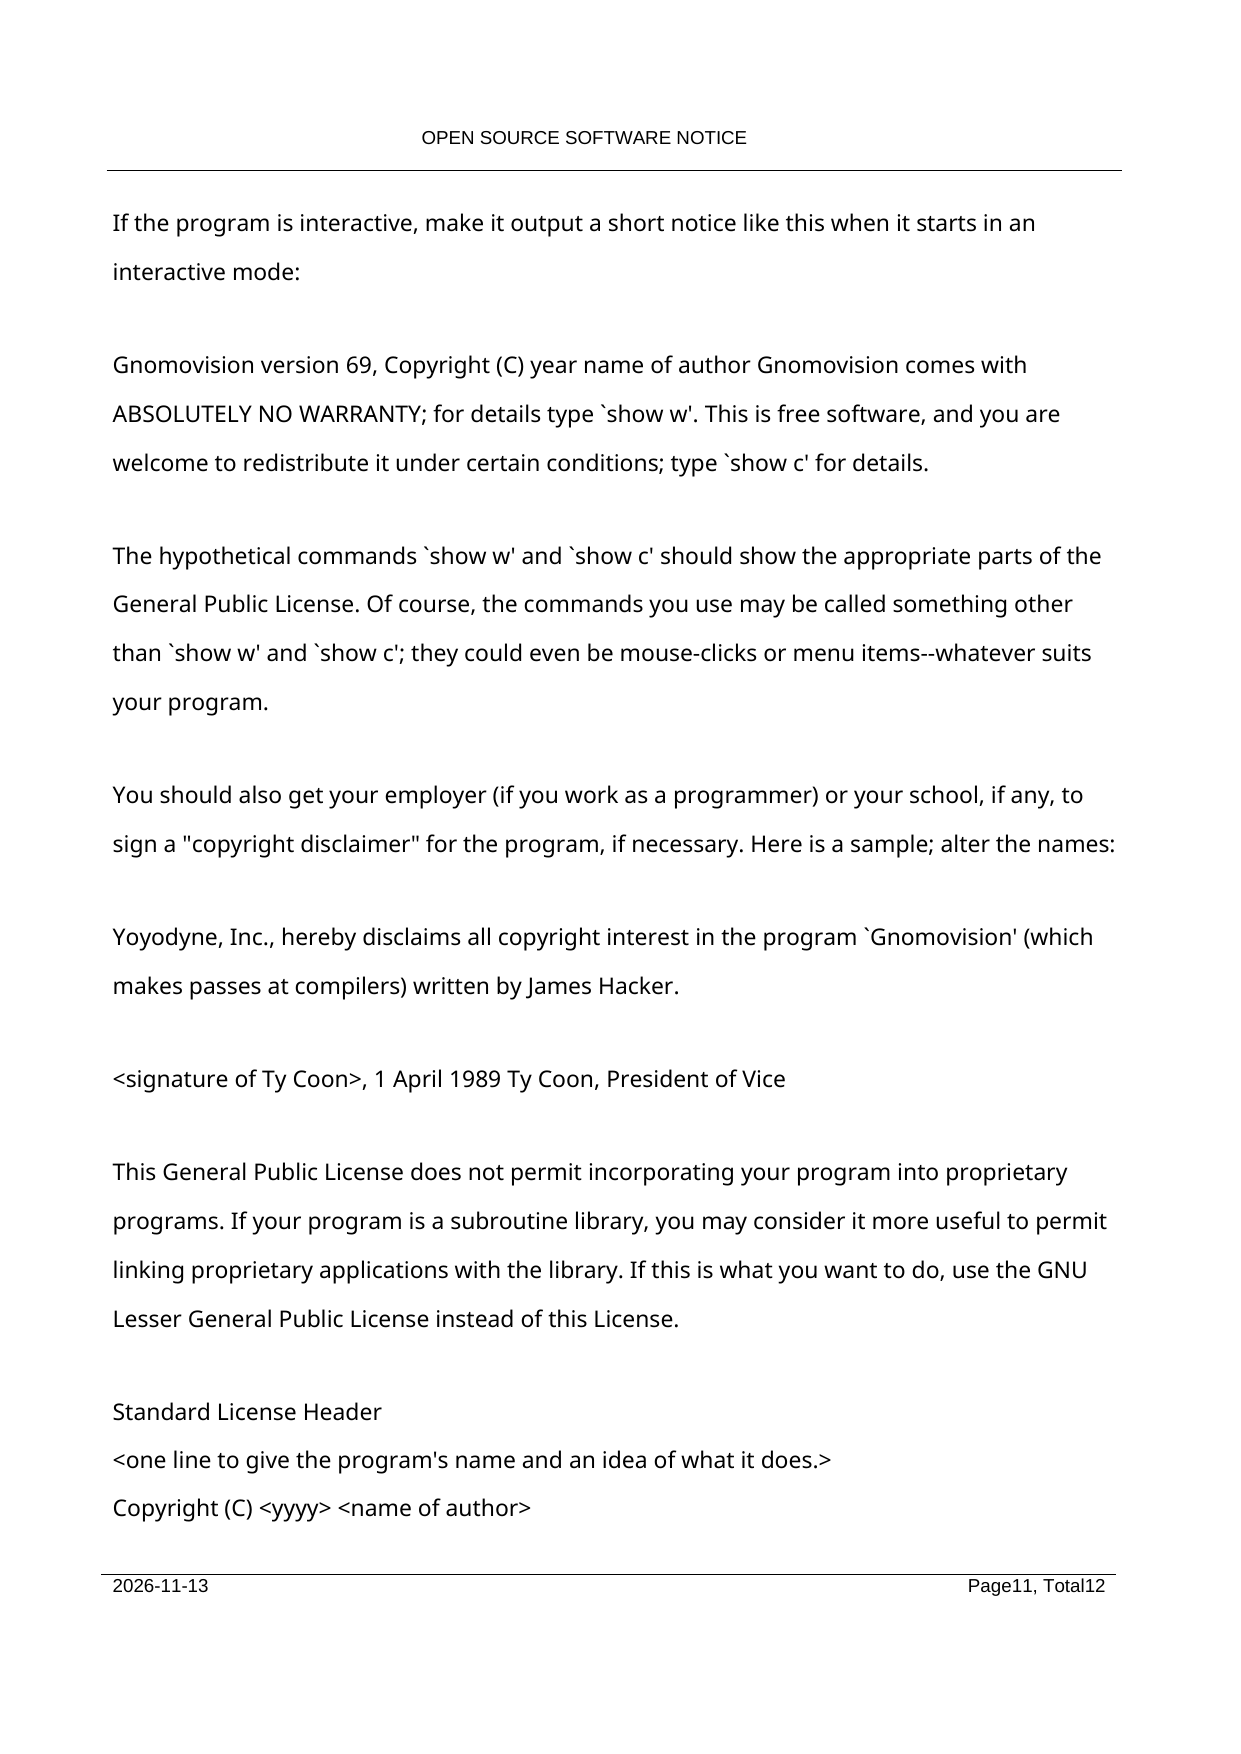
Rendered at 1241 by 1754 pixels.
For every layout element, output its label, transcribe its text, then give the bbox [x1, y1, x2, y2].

text You should also get your employer (if you work as a programmer) or your school, if any, to sign a "copyright disclaimer" for the program, if necessary. Here is a sample; alter the names: [112, 778, 1128, 860]
text Yoyodyne, Inc., hereby disclaims all copyright interest in the program `Gnomovision' (which makes passes at compilers) written by James Hacker. [112, 921, 1128, 1002]
text Copyright (C) <yyyy> <name of author> [112, 1491, 1128, 1524]
text This General Public License does not permit incorporating your program into proprietary programs. If your program is a subroutine library, you may consider it more useful to permit linking proprietary applications with the library. If this is what you want to do, use the GNU Lesser General Public License instead of this License. [112, 1156, 1128, 1334]
text <signature of Ty Coon>, 1 April 1989 Ty Coon, President of Vice [112, 1062, 1128, 1095]
text <one line to give the program's name and an idea of what it does.> [112, 1443, 1128, 1476]
text The hypothetical commands `show w' and `show c' should show the appropriate parts of the General Public License. Of course, the commands you use may be called something other than `show w' and `show c'; they could even be mouse-clicks or menu items--whatever suits your program. [112, 539, 1128, 718]
text If the program is interactive, make it output a short notice like this when it starts in an interactive mode: [112, 206, 1128, 288]
text Gnomovision version 69, Copyright (C) year name of author Gnomovision comes with ABSOLUTELY NO WARRANTY; for details type `show w'. This is free software, and you are welcome to redistribute it under certain conditions; type `show c' for details. [112, 348, 1128, 478]
text Standard License Header [112, 1395, 1128, 1428]
